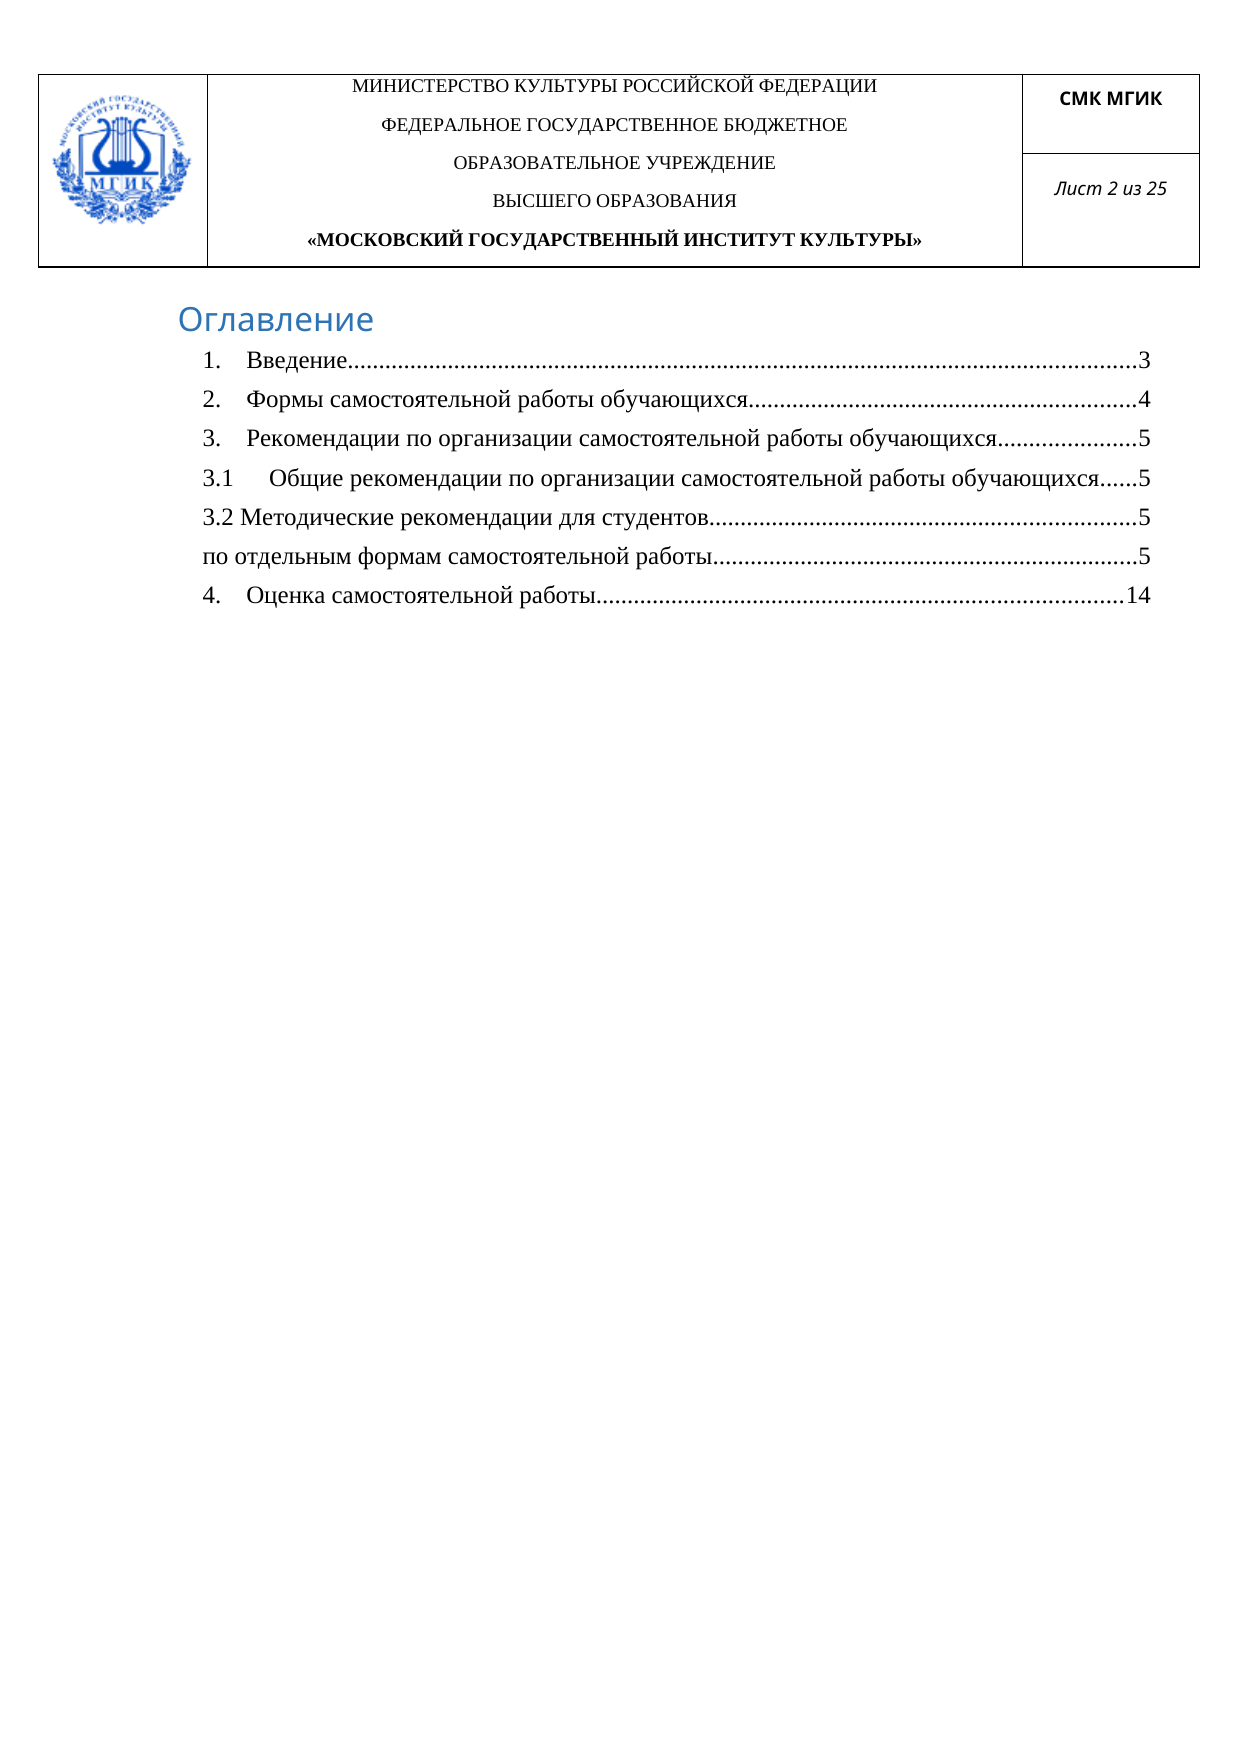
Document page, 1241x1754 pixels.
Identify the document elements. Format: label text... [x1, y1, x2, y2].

text 3.1 Общие рекомендации по организации самостоятельной работы обучающихся 5 [202, 463, 1152, 491]
text 1. Введение 3 [202, 345, 1152, 374]
subtitle Оглавление [177, 296, 1152, 342]
text 2. Формы самостоятельной работы обучающихся 4 [202, 384, 1152, 413]
text 3.2 Методические рекомендации для студентов 5 [202, 502, 1152, 531]
text 3. Рекомендации по организации самостоятельной работы обучающихся 5 [202, 423, 1152, 452]
text по отдельным формам самостоятельной работы 5 [202, 541, 1152, 570]
picture [48, 83, 196, 249]
text 4. Оценка самостоятельной работы 14 [202, 580, 1152, 609]
